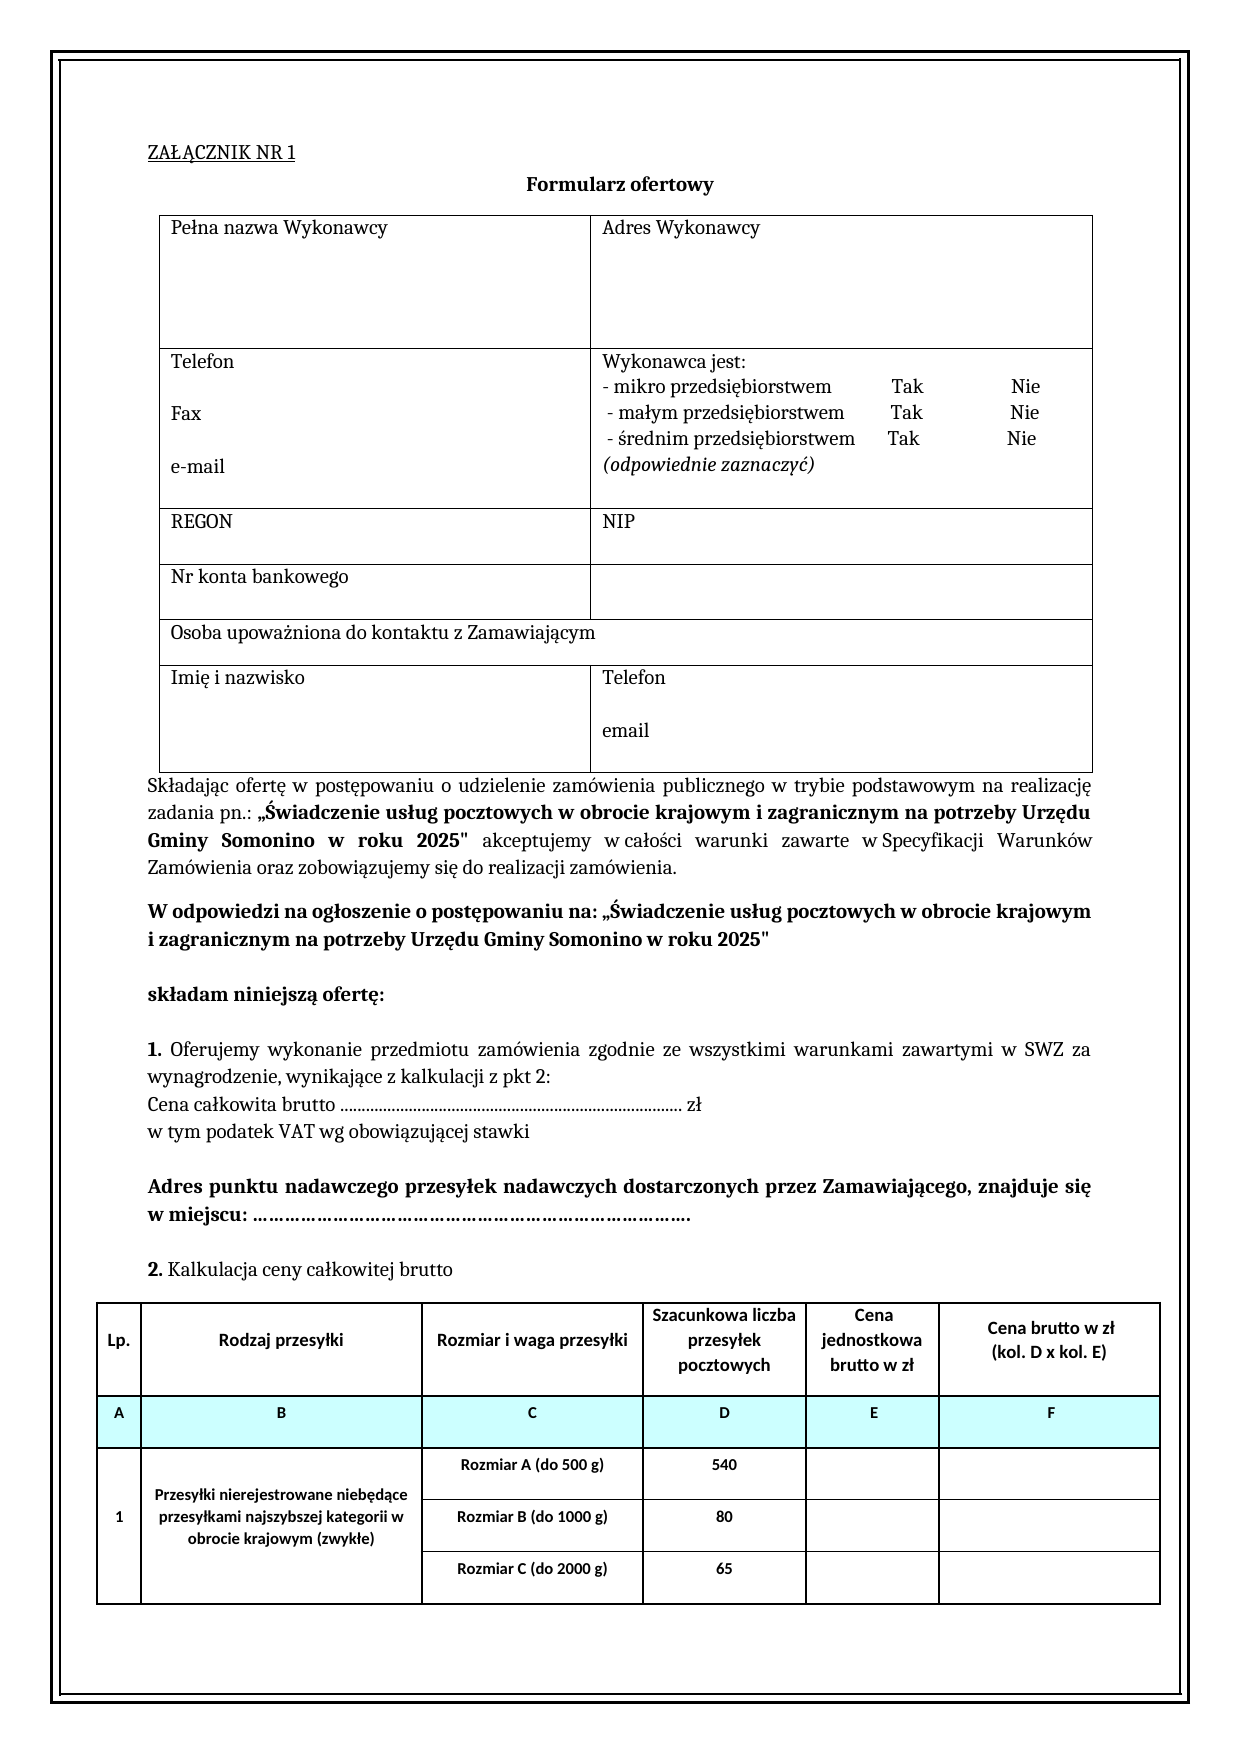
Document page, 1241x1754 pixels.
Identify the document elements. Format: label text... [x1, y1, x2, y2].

table_cell 80 [644, 1500, 805, 1551]
table_cell B [142, 1397, 421, 1447]
table_cell [591, 565, 1092, 619]
table_cell Telefon Fax e-mail [160, 349, 590, 508]
table_cell D [644, 1397, 805, 1447]
table_cell [807, 1449, 938, 1499]
text W odpowiedzi na ogłoszenie o postępowaniu na: „Świadczenie usług pocztowych w obrocie krajowym i zagranicznym na potrzeby Urzędu Gminy Somonino w roku 2025" [148, 900, 1093, 951]
table_cell E [807, 1397, 938, 1447]
table_header Lp. [98, 1304, 140, 1395]
table_header Rodzaj przesyłki [142, 1304, 421, 1395]
table_header Rozmiar i waga przesyłki [423, 1304, 642, 1395]
table_cell Przesyłki nierejestrowane niebędące przesyłkami najszybszej kategorii w obrocie krajowym (zwykłe) [142, 1449, 421, 1603]
table_header Adres Wykonawcy [591, 216, 1092, 348]
table_cell Rozmiar C (do 2000 g) [423, 1552, 642, 1603]
table_cell 540 [644, 1449, 805, 1499]
text Cena całkowita brutto ................................................................................ zł [148, 1092, 1093, 1116]
text w tym podatek VAT wg obowiązującej stawki [148, 1120, 1093, 1144]
table_cell [807, 1552, 938, 1603]
table_cell 1 [98, 1449, 140, 1603]
table_cell Wykonawca jest: - mikro przedsiębiorstwem Tak Nie - małym przedsiębiorstwem Tak Nie - średnim przedsiębiorstwem Tak Nie (odpowiednie zaznaczyć) [591, 349, 1092, 508]
table_header Cena jednostkowa brutto w zł [807, 1304, 938, 1395]
table_cell C [423, 1397, 642, 1447]
text Adres punktu nadawczego przesyłek nadawczych dostarczonych przez Zamawiającego, znajduje się w miejscu: ………………………………………………………………………. [148, 1175, 1093, 1226]
text 2. Kalkulacja ceny całkowitej brutto [148, 1257, 1093, 1281]
text składam niniejszą ofertę: [148, 982, 1093, 1006]
table_cell Rozmiar B (do 1000 g) [423, 1500, 642, 1551]
table_header Pełna nazwa Wykonawcy [160, 216, 590, 348]
table_cell F [940, 1397, 1159, 1447]
table_cell [807, 1500, 938, 1551]
text Składając ofertę w postępowaniu o udzielenie zamówienia publicznego w trybie podstawowym na realizację zadania pn.: „Świadczenie usług pocztowych w obrocie krajowym i zagranicznym na potrzeby Urzędu Gminy Somonino w roku 2025" akceptujemy w całości warunki zawarte w Specyfikacji Warunków Zamówienia oraz zobowiązujemy się do realizacji zamówienia. [148, 773, 1093, 880]
table_cell NIP [591, 509, 1092, 564]
table_cell [940, 1449, 1159, 1499]
table_cell A [98, 1397, 140, 1447]
table_cell [940, 1500, 1159, 1551]
table_cell Imię i nazwisko [160, 666, 590, 772]
text ZAŁĄCZNIK NR 1 [148, 141, 1093, 164]
table_cell Osoba upoważniona do kontaktu z Zamawiającym [160, 620, 1092, 665]
table_cell REGON [160, 509, 590, 564]
table_cell Telefon email [591, 666, 1092, 772]
table_header Szacunkowa liczba przesyłek pocztowych [644, 1304, 805, 1395]
table_header Cena brutto w zł (kol. D x kol. E) [940, 1304, 1159, 1395]
table_cell Nr konta bankowego [160, 565, 590, 619]
table_cell 65 [644, 1552, 805, 1603]
table_cell Rozmiar A (do 500 g) [423, 1449, 642, 1499]
text Formularz ofertowy [148, 172, 1093, 196]
table_cell [940, 1552, 1159, 1603]
text 1. Oferujemy wykonanie przedmiotu zamówienia zgodnie ze wszystkimi warunkami zawartymi w SWZ za wynagrodzenie, wynikające z kalkulacji z pkt 2: [148, 1037, 1093, 1089]
